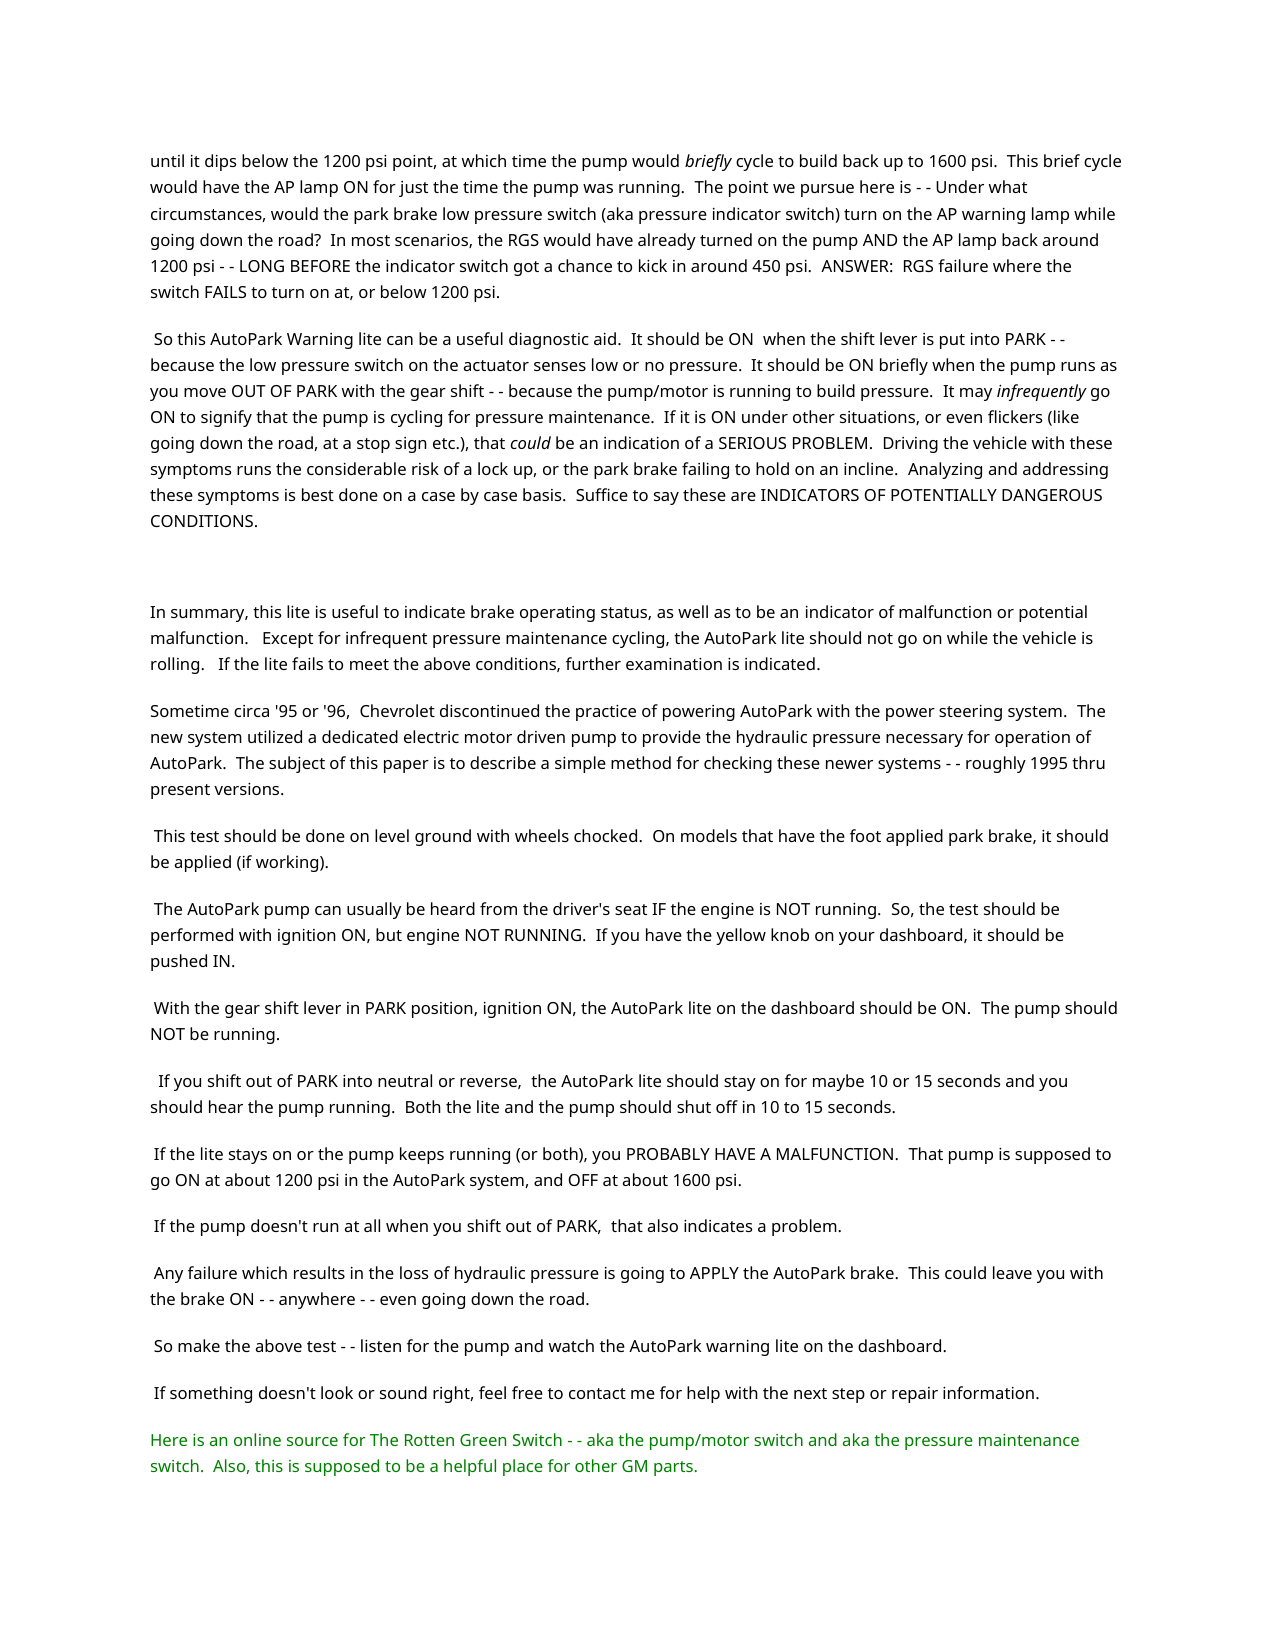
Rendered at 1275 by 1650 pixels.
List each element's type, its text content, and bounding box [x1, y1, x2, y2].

text Sometime circa '95 or '96, Chevrolet discontinued the practice of powering AutoPark with the power steering system. The new system utilized a dedicated electric motor driven pump to provide the hydraulic pressure necessary for operation of AutoPark. The subject of this paper is to describe a simple method for checking these newer systems - - roughly 1995 thru present versions. [150, 699, 1125, 800]
text If the lite stays on or the pump keeps running (or both), you PROBABLY HAVE A MALFUNCTION. That pump is supposed to go ON at about 1200 psi in the AutoPark system, and OFF at about 1600 psi. [150, 1142, 1125, 1191]
text If something doesn't look or sound right, feel free to contact me for help with the next step or repair information. [150, 1382, 1125, 1404]
text Here is an online source for The Rotten Green Switch - - aka the pump/motor switch and aka the pressure maintenance switch. Also, this is supposed to be a helpful place for other GM parts. [150, 1428, 1125, 1477]
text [150, 150, 1125, 303]
text If you shift out of PARK into neutral or reverse, the AutoPark lite should stay on for maybe 10 or 15 seconds and you should hear the pump running. Both the lite and the pump should shut off in 10 to 15 seconds. [150, 1069, 1125, 1118]
text The AutoPark pump can usually be heard from the driver's seat IF the engine is NOT running. So, the test should be performed with ignition ON, but engine NOT RUNNING. If you have the yellow knob on your dashboard, it should be pushed IN. [150, 897, 1125, 972]
text If the pump doesn't run at all when you shift out of PARK, that also indicates a problem. [150, 1215, 1125, 1238]
text With the gear shift lever in PARK position, ignition ON, the AutoPark lite on the dashboard should be ON. The pump should NOT be running. [150, 996, 1125, 1045]
text This test should be done on level ground with wheels chocked. On models that have the foot applied park brake, it should be applied (if working). [150, 824, 1125, 873]
text So make the above test - - listen for the pump and watch the AutoPark warning lite on the dashboard. [150, 1335, 1125, 1357]
text Any failure which results in the loss of hydraulic pressure is going to APPLY the AutoPark brake. This could leave you with the brake ON - - anywhere - - even going down the road. [150, 1262, 1125, 1311]
text In summary, this lite is useful to indicate brake operating status, as well as to be an indicator of malfunction or potential malfunction. Except for infrequent pressure maintenance cycling, the AutoPark lite should not go on while the vehicle is rolling. If the lite fails to meet the above conditions, further examination is indicated. [150, 600, 1125, 675]
text So this AutoPark Warning lite can be a useful diagnostic aid. It should be ON when the shift lever is put into PARK - - because the low pressure switch on the actuator senses low or no pressure. It should be ON briefly when the pump runs as you move OUT OF PARK with the gear shift - - because the pump/motor is running to build pressure. It may infrequently go ON to signify that the pump is cycling for pressure maintenance. If it is ON under other situations, or even flickers (like going down the road, at a stop sign etc.), that could be an indication of a SERIOUS PROBLEM. Driving the vehicle with these symptoms runs the considerable risk of a lock up, or the park brake failing to hold on an incline. Analyzing and addressing these symptoms is best done on a case by case basis. Suffice to say these are INDICATORS OF POTENTIALLY DANGEROUS CONDITIONS. [150, 327, 1125, 532]
